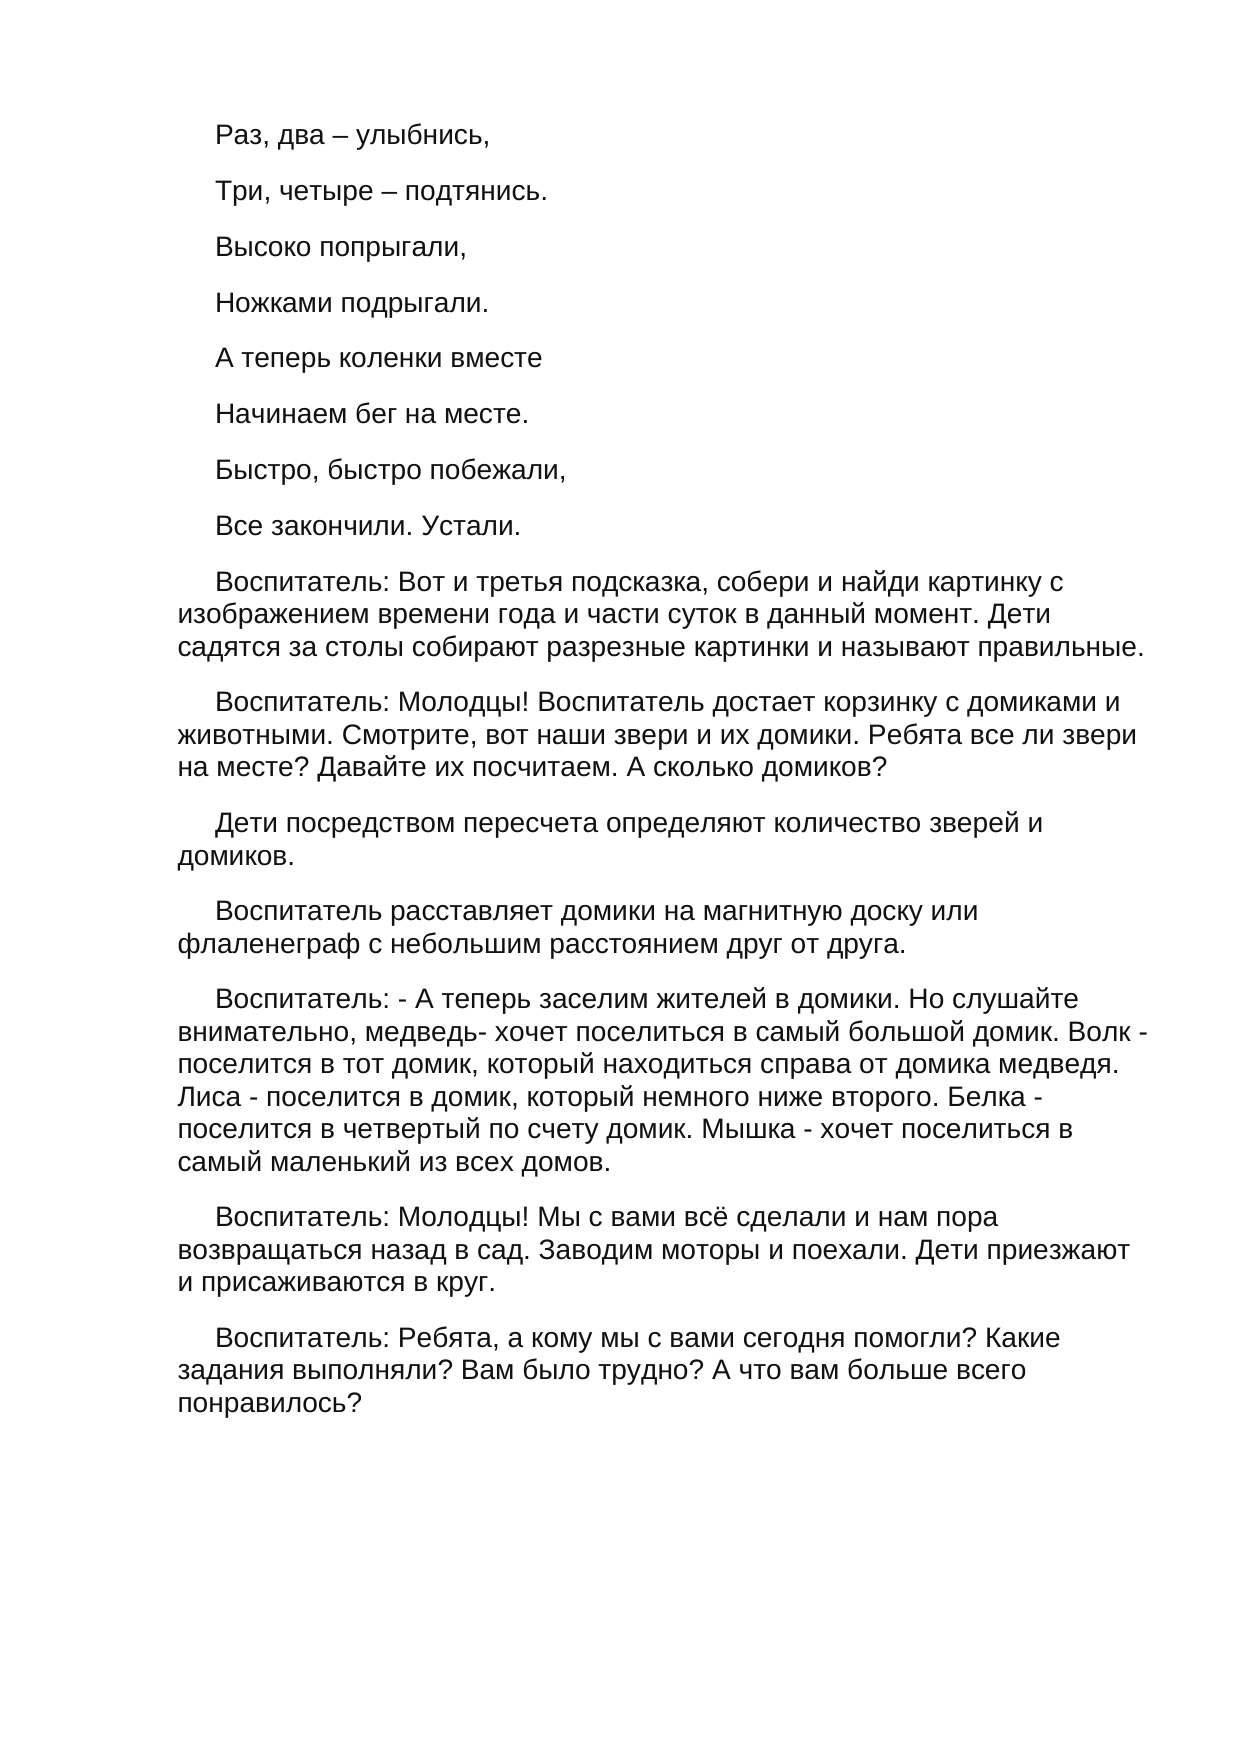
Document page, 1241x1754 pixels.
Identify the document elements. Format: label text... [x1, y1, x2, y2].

text Дети посредством пересчета определяют количество зверей и домиков. [177, 806, 1152, 871]
text Высоко попрыгали, [177, 230, 1152, 262]
text Воспитатель: Ребята, а кому мы с вами сегодня помогли? Какие задания выполняли? Вам было трудно? А что вам больше всего понравилось? [177, 1321, 1152, 1418]
text Воспитатель: Вот и третья подсказка, собери и найди картинку с изображением времени года и части суток в данный момент. Дети садятся за столы собирают разрезные картинки и называют правильные. [177, 565, 1152, 662]
text А теперь коленки вместе [177, 341, 1152, 374]
text Воспитатель: Молодцы! Воспитатель достает корзинку с домиками и животными. Смотрите, вот наши звери и их домики. Ребята все ли звери на месте? Давайте их посчитаем. А сколько домиков? [177, 685, 1152, 783]
text Начинаем бег на месте. [177, 397, 1152, 430]
text Три, четыре – подтянись. [177, 174, 1152, 206]
text Воспитатель: Молодцы! Мы с вами всё сделали и нам пора возвращаться назад в сад. Заводим моторы и поехали. Дети приезжают и присаживаются в круг. [177, 1200, 1152, 1297]
text Все закончили. Устали. [177, 509, 1152, 541]
text Раз, два – улыбнись, [177, 118, 1152, 151]
text Ножками подрыгали. [177, 286, 1152, 318]
text Воспитатель расставляет домики на магнитную доску или флаленеграф с небольшим расстоянием друг от друга. [177, 894, 1152, 959]
text Быстро, быстро побежали, [177, 453, 1152, 486]
text Воспитатель: - А теперь заселим жителей в домики. Но слушайте внимательно, медведь- хочет поселиться в самый большой домик. Волк - поселится в тот домик, который находиться справа от домика медведя. Лиса - поселится в домик, который немного ниже второго. Белка - поселится в четвертый по счету домик. Мышка - хочет поселиться в самый маленький из всех домов. [177, 982, 1152, 1177]
